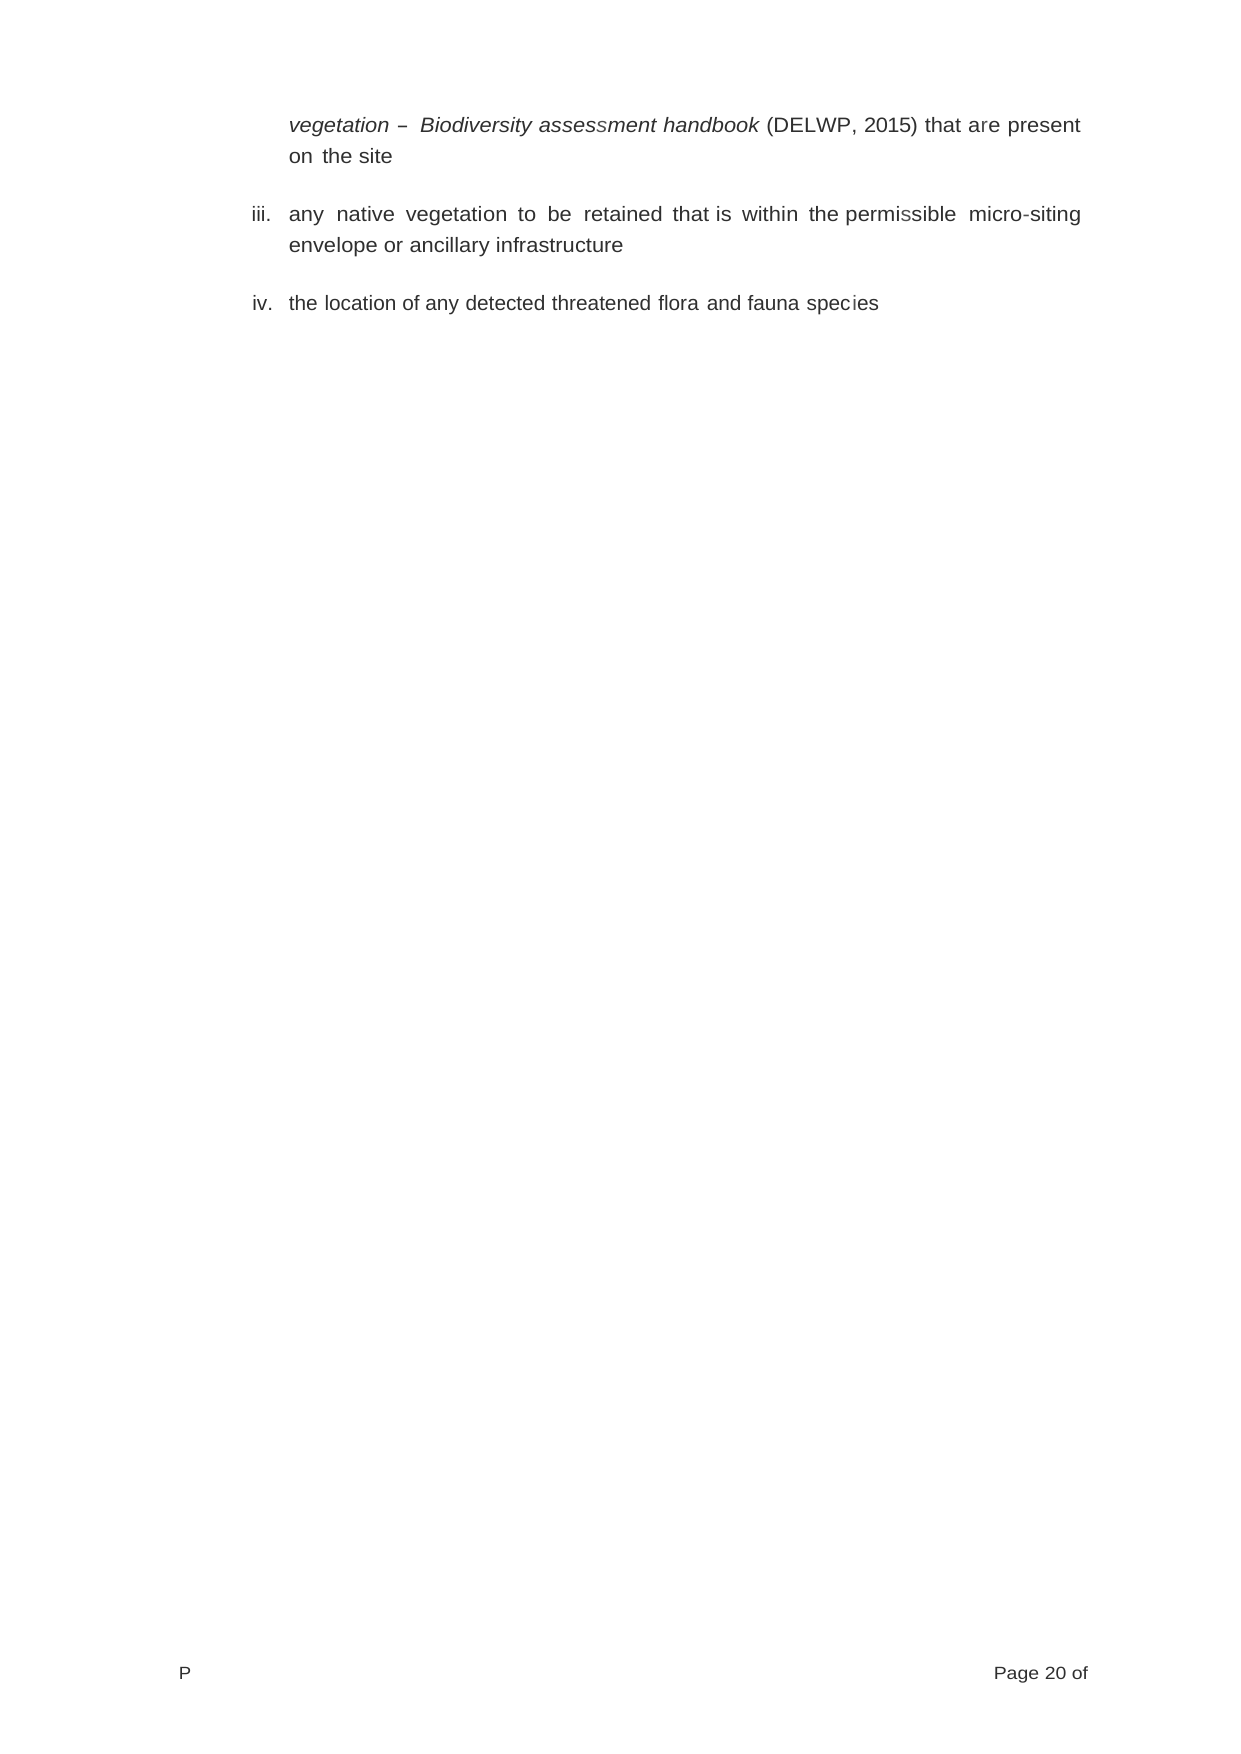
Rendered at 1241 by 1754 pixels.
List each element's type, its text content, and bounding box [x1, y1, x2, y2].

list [252, 112, 1081, 168]
list any native vegetation to be retained that is within the permissible micro-siting envelope or ancillary infrastructure [251, 202, 1081, 257]
list the location of any detected threatened flora and fauna species [252, 290, 1134, 314]
